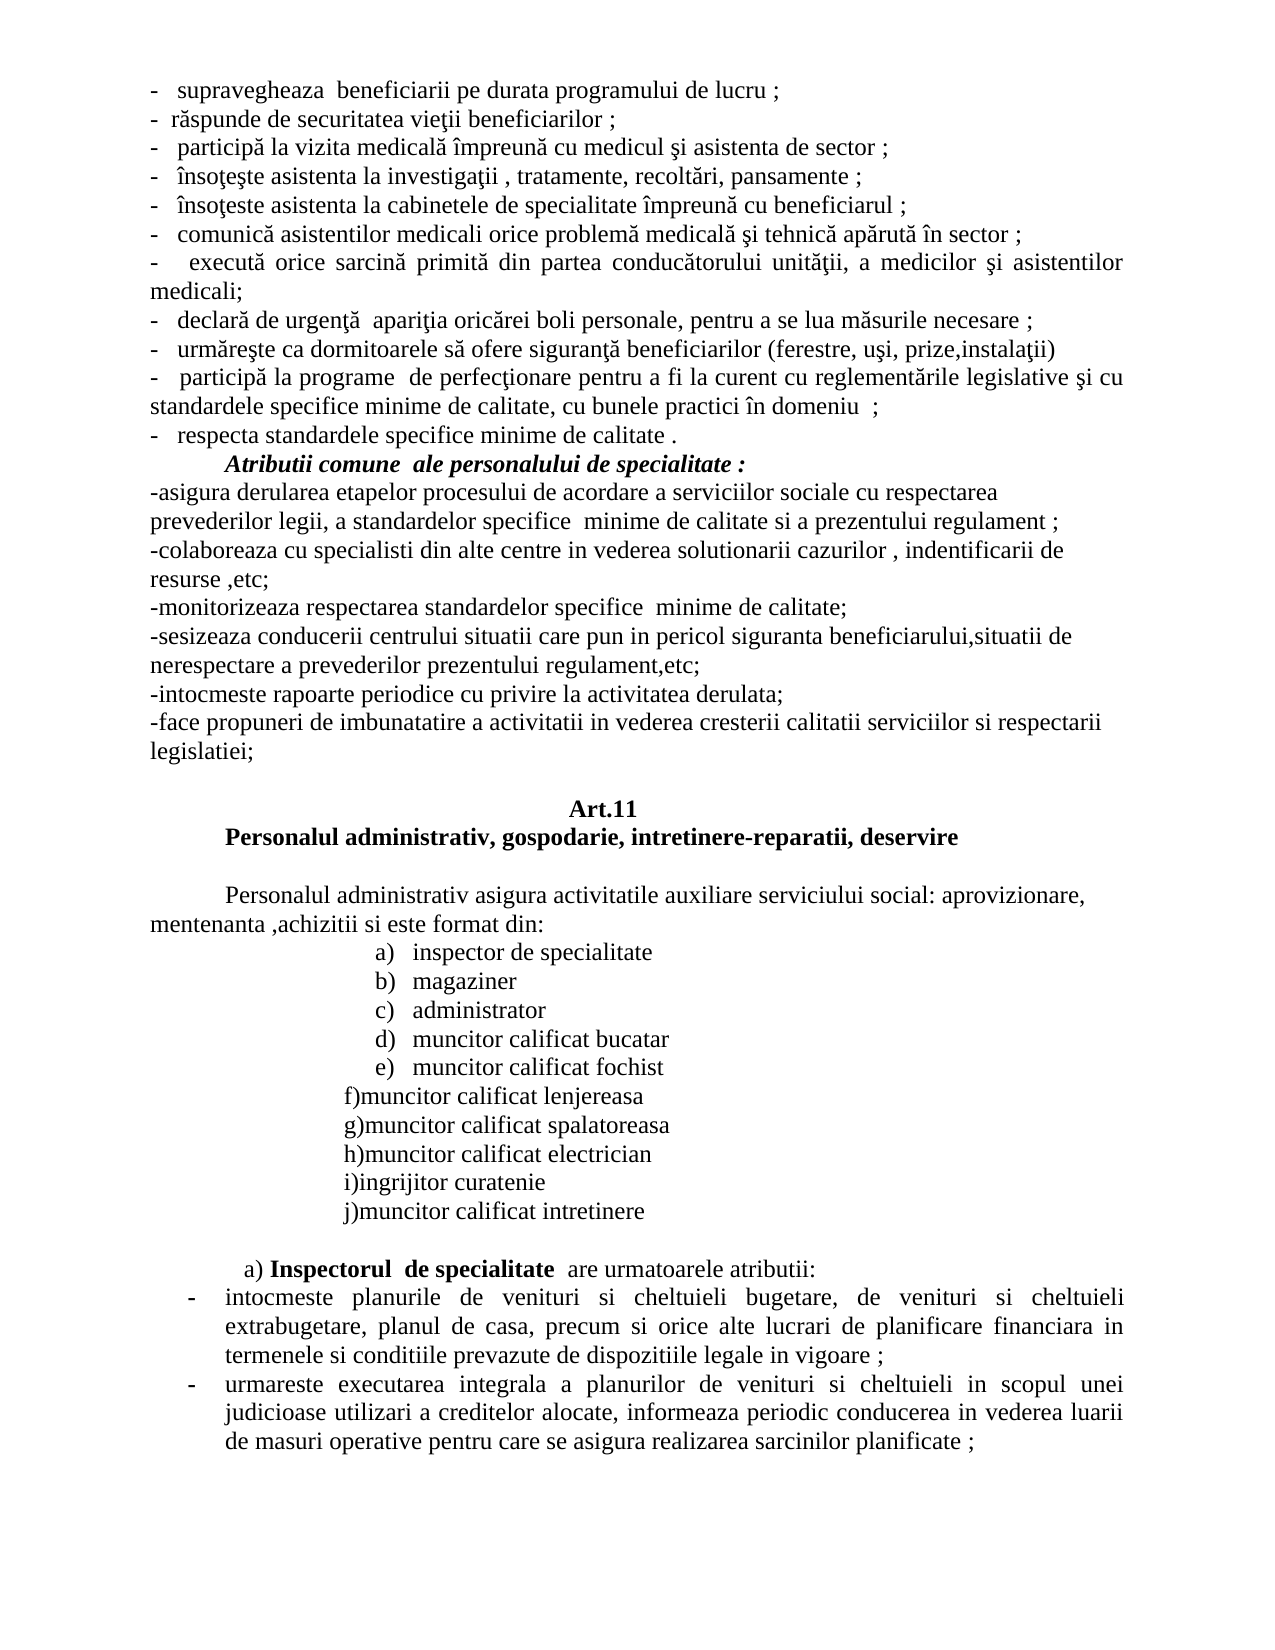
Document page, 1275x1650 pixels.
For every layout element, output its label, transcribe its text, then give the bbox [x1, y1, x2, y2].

text g)muncitor calificat spalatoreasa [150, 1110, 1125, 1139]
text -asigura derularea etapelor procesului de acordare a serviciilor sociale cu respectarea prevederilor legii, a standardelor specifice minime de calitate si a prezentului regulament ; [150, 477, 1125, 535]
text - declară de urgenţă apariţia oricărei boli personale, pentru a se lua măsurile necesare ; [150, 305, 1125, 334]
text j)muncitor calificat intretinere [150, 1196, 1125, 1225]
text -face propuneri de imbunatatire a activitatii in vederea cresterii calitatii serviciilor si respectarii legislatiei; [150, 707, 1125, 765]
text -sesizeaza conducerii centrului situatii care pun in pericol siguranta beneficiarului,situatii de nerespectare a prevederilor prezentului regulament,etc; [150, 621, 1125, 679]
text h)muncitor calificat electrician [150, 1139, 1125, 1167]
text - însoţeşte asistenta la investigaţii , tratamente, recoltări, pansamente ; [150, 161, 1125, 190]
text -monitorizeaza respectarea standardelor specifice minime de calitate; [150, 592, 1125, 621]
list intocmeste planurile de venituri si cheltuieli bugetare, de venituri si cheltuieli extrabugetare, planul de casa, precum si orice alte lucrari de planificare financiara in termenele si conditiile prevazute de dispozitiile legale in vigoare ; [187, 1282, 1125, 1369]
text - participă la vizita medicală împreună cu medicul şi asistenta de sector ; [150, 132, 1125, 161]
text -intocmeste rapoarte periodice cu privire la activitatea derulata; [150, 679, 1125, 707]
text - supravegheaza beneficiarii pe durata programului de lucru ; [150, 75, 1125, 104]
text Personalul administrativ, gospodarie, intretinere-reparatii, deservire [150, 822, 1125, 851]
text - respecta standardele specifice minime de calitate . [150, 420, 1125, 449]
list muncitor calificat bucatar [375, 1024, 1125, 1052]
text f)muncitor calificat lenjereasa [150, 1081, 1125, 1110]
list inspector de specialitate [375, 937, 1125, 966]
text i)ingrijitor curatenie [150, 1167, 1125, 1196]
list magaziner [375, 966, 1125, 995]
list muncitor calificat fochist [375, 1052, 1125, 1081]
text - participă la programe de perfecţionare pentru a fi la curent cu reglementările legislative şi cu standardele specifice minime de calitate, cu bunele practici în domeniu ; [150, 362, 1125, 420]
text a) Inspectorul de specialitate are urmatoarele atributii: [150, 1254, 1125, 1282]
text Art.11 [150, 794, 1125, 822]
text Atributii comune ale personalului de specialitate : [150, 449, 1125, 477]
text - însoţeste asistenta la cabinetele de specialitate împreună cu beneficiarul ; [150, 190, 1125, 219]
text - răspunde de securitatea vieţii beneficiarilor ; [150, 104, 1125, 132]
text - execută orice sarcină primită din partea conducătorului unităţii, a medicilor şi asistentilor medicali; [150, 247, 1125, 305]
text Personalul administrativ asigura activitatile auxiliare serviciului social: aprovizionare, mentenanta ,achizitii si este format din: [150, 880, 1125, 937]
text -colaboreaza cu specialisti din alte centre in vederea solutionarii cazurilor , indentificarii de resurse ,etc; [150, 535, 1125, 592]
text - comunică asistentilor medicali orice problemă medicală şi tehnică apărută în sector ; [150, 219, 1125, 247]
text - urmăreşte ca dormitoarele să ofere siguranţă beneficiarilor (ferestre, uşi, prize,instalaţii) [150, 334, 1125, 362]
list administrator [375, 995, 1125, 1024]
list urmareste executarea integrala a planurilor de venituri si cheltuieli in scopul unei judicioase utilizari a creditelor alocate, informeaza periodic conducerea in vederea luarii de masuri operative pentru care se asigura realizarea sarcinilor planificate ; [187, 1369, 1125, 1455]
